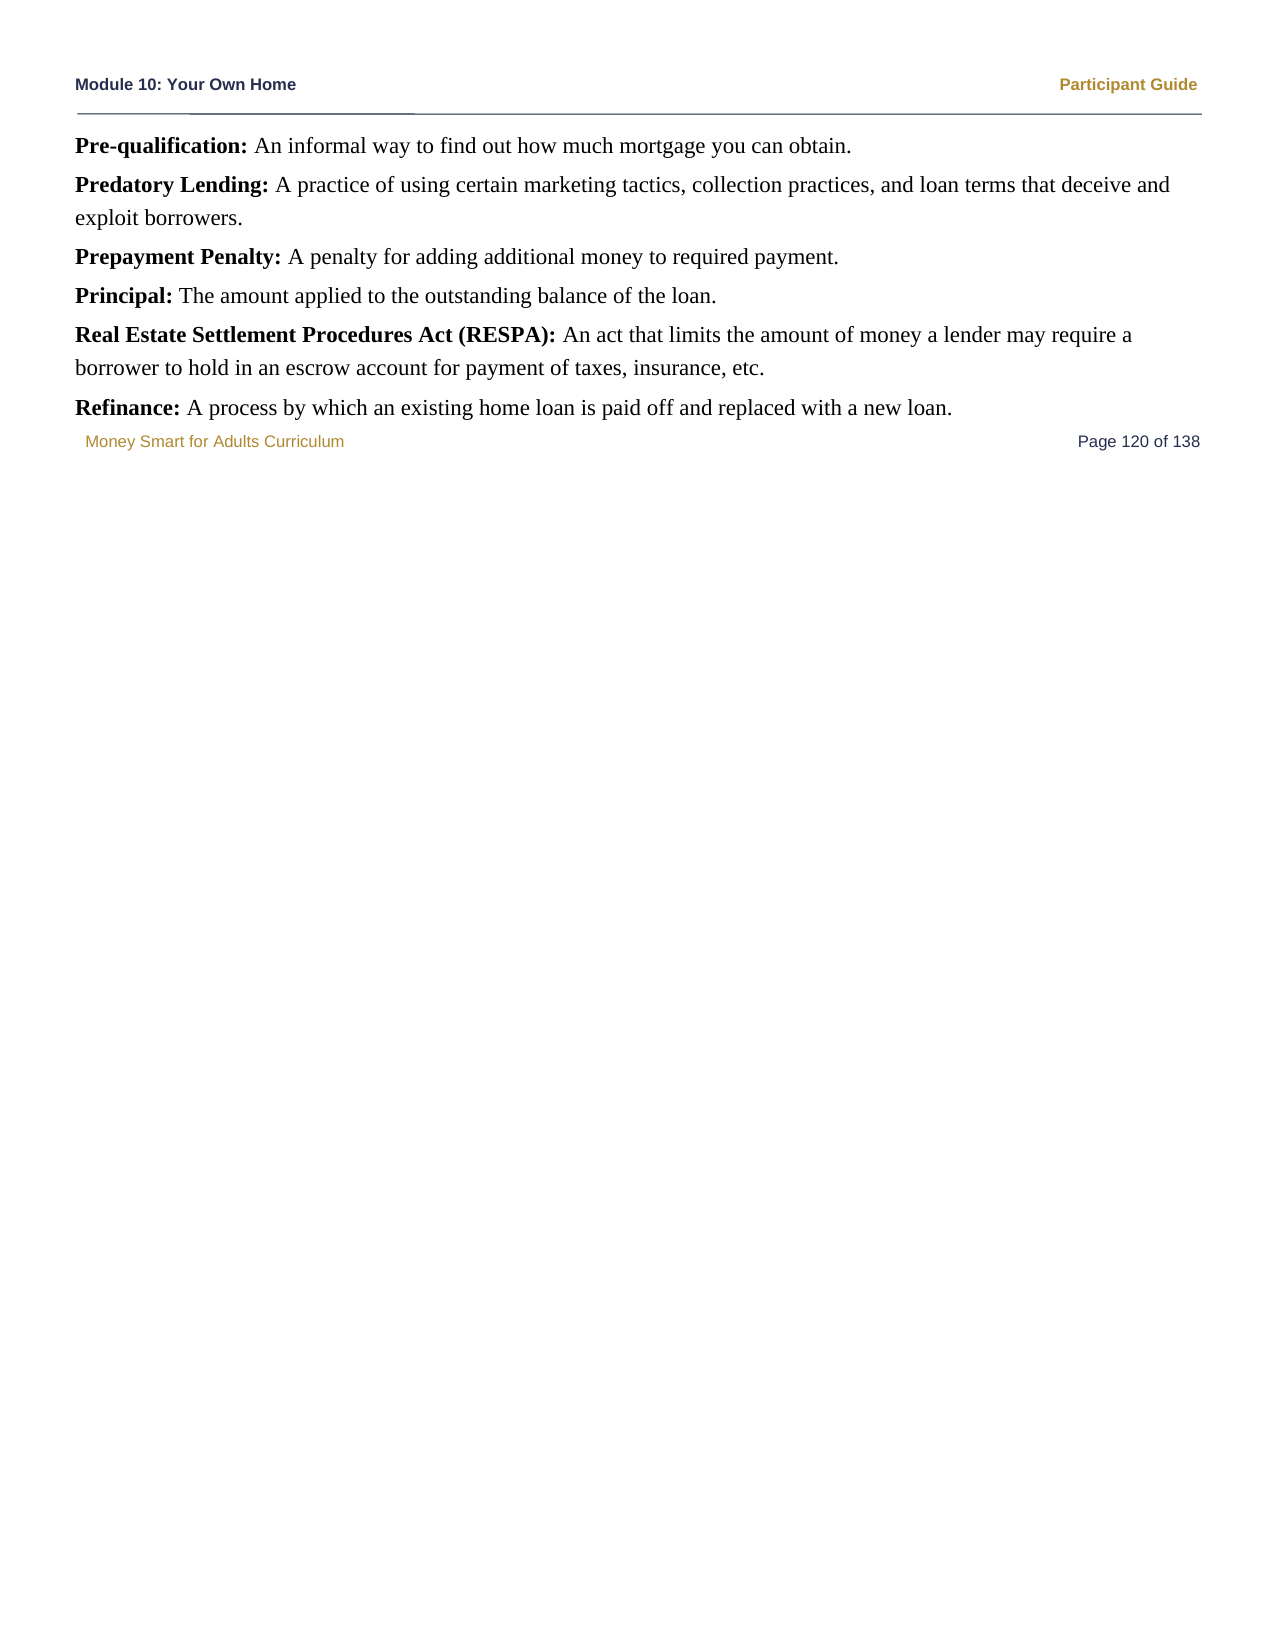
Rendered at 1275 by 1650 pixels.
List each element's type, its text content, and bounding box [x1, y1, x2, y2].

text Real Estate Settlement Procedures Act (RESPA): An act that limits the amount of money a lender may require a borrower to hold in an escrow account for payment of taxes, insurance, etc. [75, 321, 1200, 381]
picture [75, 0, 1201, 257]
text Pre-qualification: An informal way to find out how much mortgage you can obtain. [75, 132, 1200, 158]
text Predatory Lending: A practice of using certain marketing tactics, collection practices, and loan terms that deceive and exploit borrowers. [75, 171, 1200, 230]
text Principal: The amount applied to the outstanding balance of the loan. [75, 282, 1200, 309]
text Refinance: A process by which an existing home loan is paid off and replaced with a new loan. [75, 393, 1200, 420]
text Prepayment Penalty: A penalty for adding additional money to required payment. [75, 243, 1200, 269]
